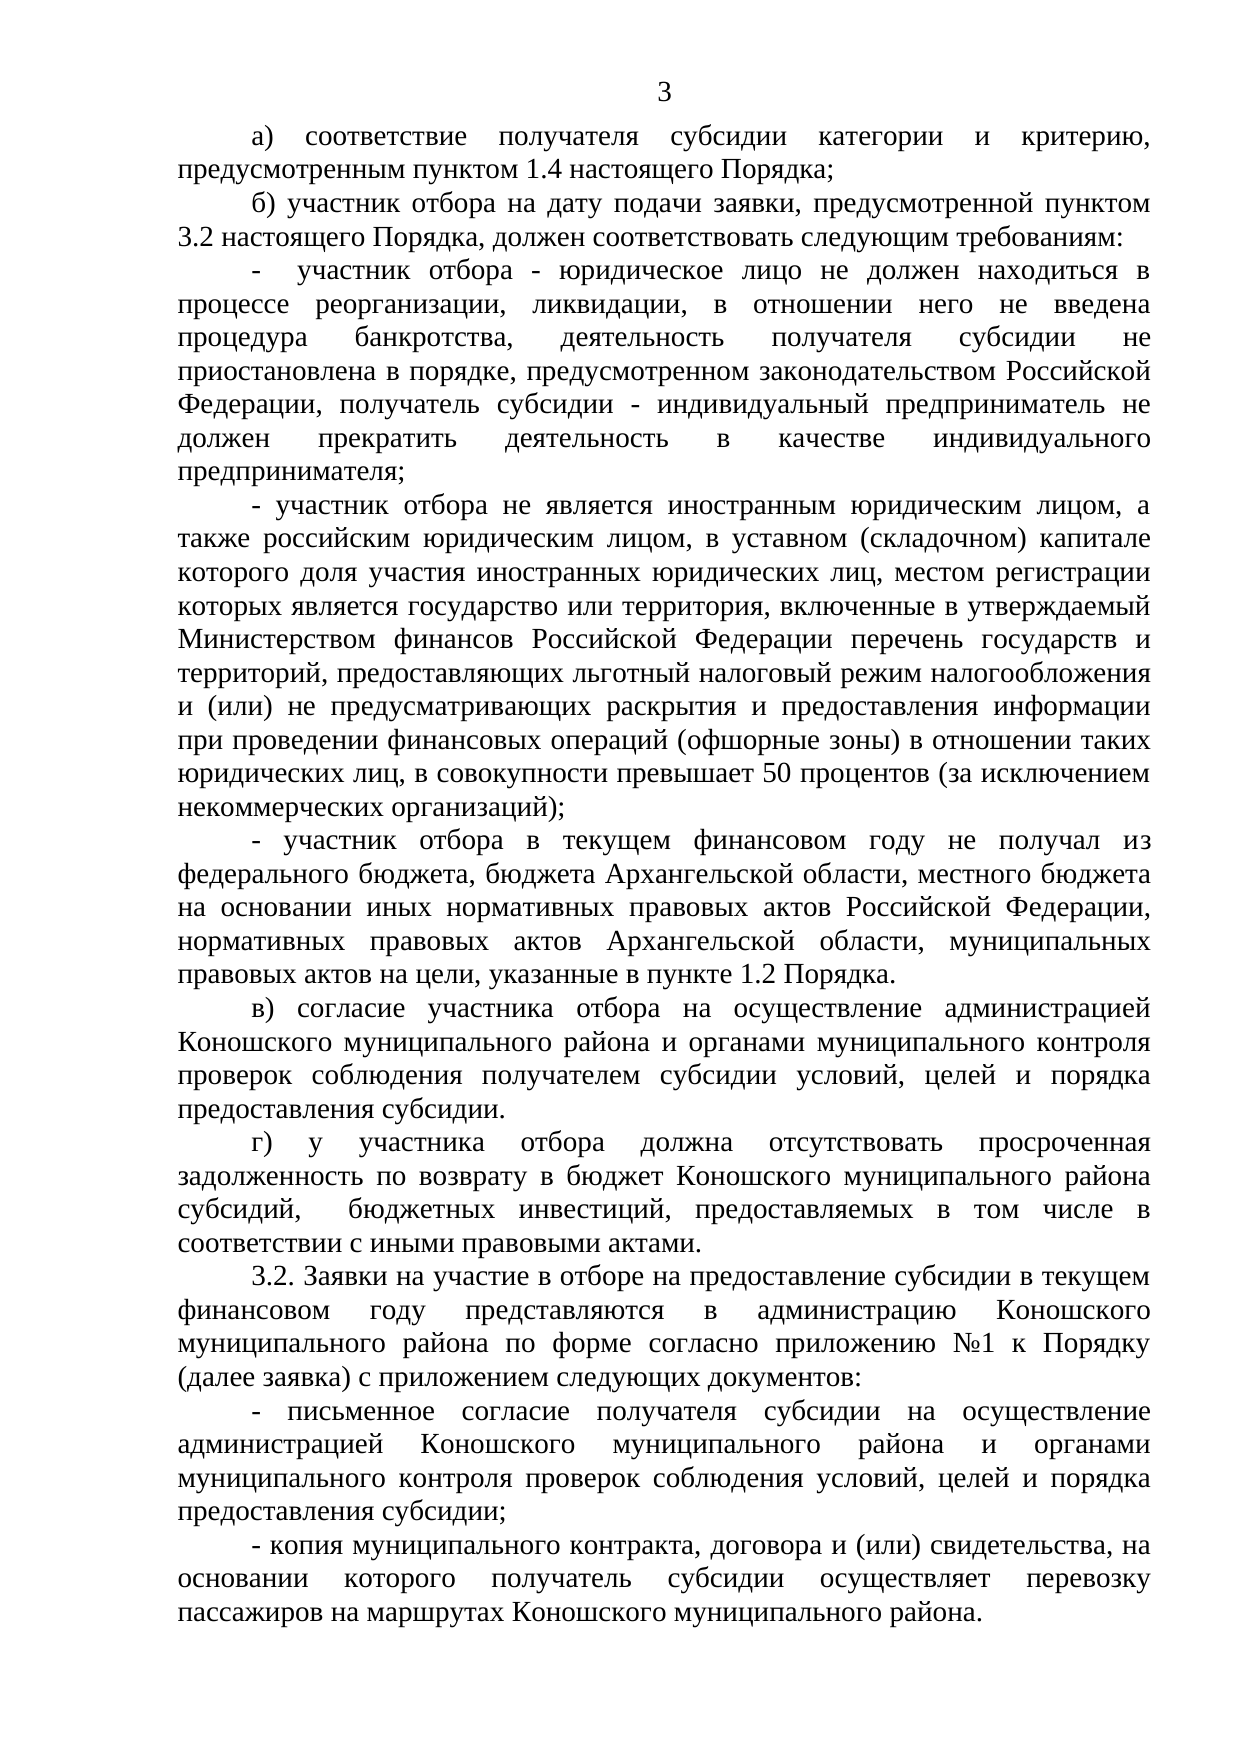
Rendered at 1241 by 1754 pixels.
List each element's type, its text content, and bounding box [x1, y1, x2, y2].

text - участник отбора не является иностранным юридическим лицом, а также российским юридическим лицом, в уставном (складочном) капитале которого доля участия иностранных юридических лиц, местом регистрации которых является государство или территория, включенные в утверждаемый Министерством финансов Российской Федерации перечень государств и территорий, предоставляющих льготный налоговый режим налогообложения и (или) не предусматривающих раскрытия и предоставления информации при проведении финансовых операций (офшорные зоны) в отношении таких юридических лиц, в совокупности превышает 50 процентов (за исключением некоммерческих организаций); [177, 487, 1152, 822]
text в) согласие участника отбора на осуществление администрацией Коношского муниципального района и органами муниципального контроля проверок соблюдения получателем субсидии условий, целей и порядка предоставления субсидии. [177, 990, 1152, 1124]
text - участник отбора - юридическое лицо не должен находиться в процессе реорганизации, ликвидации, в отношении него не введена процедура банкротства, деятельность получателя субсидии не приостановлена в порядке, предусмотренном законодательством Российской Федерации, получатель субсидии - индивидуальный предприниматель не должен прекратить деятельность в качестве индивидуального предпринимателя; [177, 252, 1152, 487]
text - копия муниципального контракта, договора и (или) свидетельства, на основании которого получатель субсидии осуществляет перевозку пассажиров на маршрутах Коношского муниципального района. [177, 1527, 1152, 1627]
text - участник отбора в текущем финансовом году не получал из федерального бюджета, бюджета Архангельской области, местного бюджета на основании иных нормативных правовых актов Российской Федерации, нормативных правовых актов Архангельской области, муниципальных правовых актов на цели, указанные в пункте 1.2 Порядка. [177, 822, 1152, 990]
text а) соответствие получателя субсидии категории и критерию, предусмотренным пунктом 1.4 настоящего Порядка; [177, 118, 1152, 185]
text - письменное согласие получателя субсидии на осуществление администрацией Коношского муниципального района и органами муниципального контроля проверок соблюдения условий, целей и порядка предоставления субсидии; [177, 1393, 1152, 1527]
text 3.2. Заявки на участие в отборе на предоставление субсидии в текущем финансовом году представляются в администрацию Коношского муниципального района по форме согласно приложению №1 к Порядку (далее заявка) с приложением следующих документов: [177, 1258, 1152, 1393]
text б) участник отбора на дату подачи заявки, предусмотренной пунктом 3.2 настоящего Порядка, должен соответствовать следующим требованиям: [177, 185, 1152, 252]
text г) у участника отбора должна отсутствовать просроченная задолженность по возврату в бюджет Коношского муниципального района субсидий, бюджетных инвестиций, предоставляемых в том числе в соответствии с иными правовыми актами. [177, 1124, 1152, 1258]
